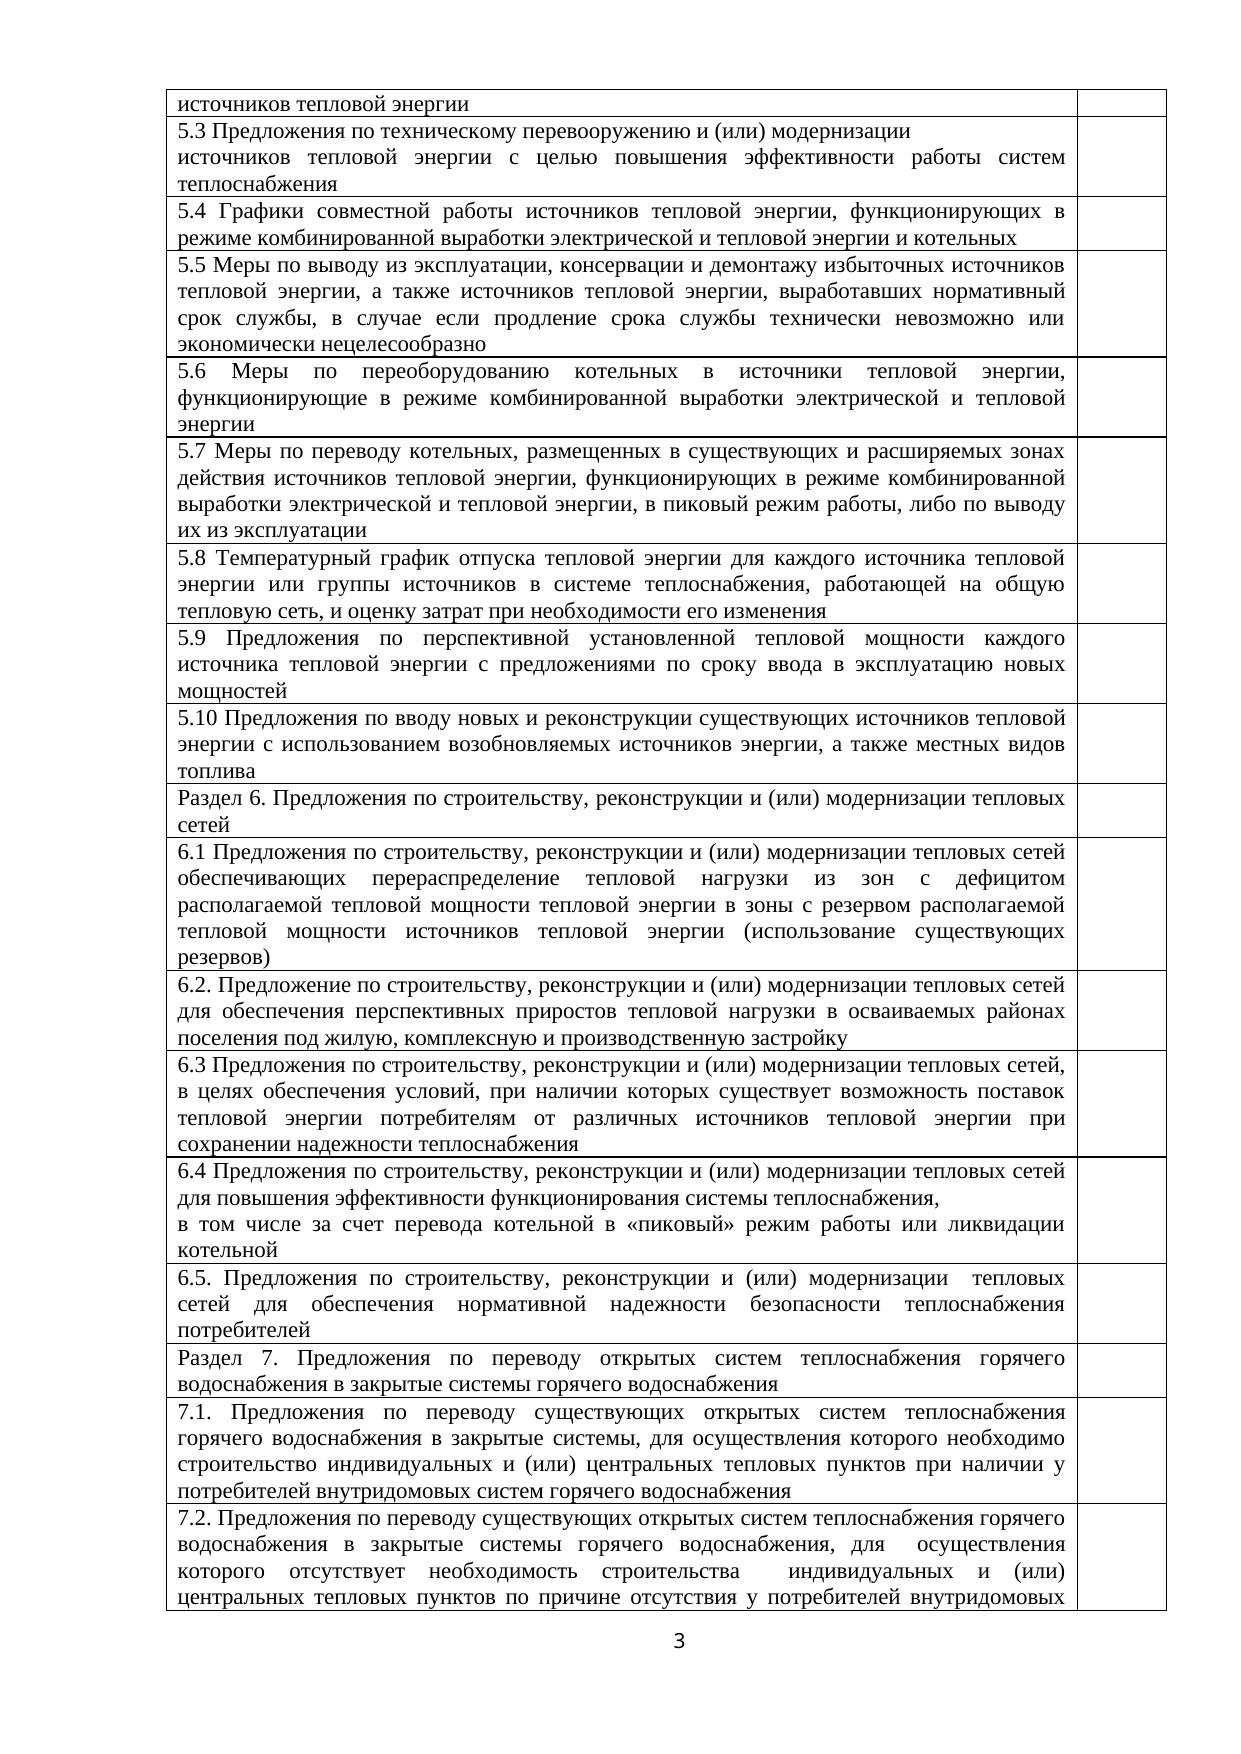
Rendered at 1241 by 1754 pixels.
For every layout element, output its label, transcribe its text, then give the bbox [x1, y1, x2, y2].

table_cell [1078, 438, 1166, 543]
table_cell [1078, 784, 1166, 837]
table_cell 6.4 Предложения по строительству, реконструкции и (или) модернизации тепловых сетей для повышения эффективности функционирования системы теплоснабжения, в том числе за счет перевода котельной в «пиковый» режим работы или ликвидации котельной [167, 1158, 1077, 1263]
table_cell 5.8 Температурный график отпуска тепловой энергии для каждого источника тепловой энергии или группы источников в системе теплоснабжения, работающей на общую тепловую сеть, и оценку затрат при необходимости его изменения [167, 544, 1077, 623]
table_cell [1078, 704, 1166, 783]
table_cell [1078, 251, 1166, 356]
table_cell [1078, 544, 1166, 623]
table_cell [1078, 1504, 1166, 1609]
table_cell [1078, 1264, 1166, 1343]
table_cell 6.5. Предложения по строительству, реконструкции и (или) модернизации тепловых сетей для обеспечения нормативной надежности безопасности теплоснабжения потребителей [167, 1264, 1077, 1343]
table_cell Раздел 7. Предложения по переводу открытых систем теплоснабжения горячего водоснабжения в закрытые системы горячего водоснабжения [167, 1344, 1077, 1397]
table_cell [167, 1504, 1077, 1609]
table_cell [1078, 90, 1166, 116]
table_cell 7.1. Предложения по переводу существующих открытых систем теплоснабжения горячего водоснабжения в закрытые системы, для осуществления которого необходимо строительство индивидуальных и (или) центральных тепловых пунктов при наличии у потребителей внутридомовых систем горячего водоснабжения [167, 1398, 1077, 1503]
table_cell [1078, 358, 1166, 436]
table_cell Раздел 6. Предложения по строительству, реконструкции и (или) модернизации тепловых сетей [167, 784, 1077, 837]
table_cell [1078, 1158, 1166, 1263]
table_cell 5.5 Меры по выводу из эксплуатации, консервации и демонтажу избыточных источников тепловой энергии, а также источников тепловой энергии, выработавших нормативный срок службы, в случае если продление срока службы технически невозможно или экономически нецелесообразно [167, 251, 1077, 356]
table_cell [1078, 197, 1166, 250]
table_cell 6.2. Предложение по строительству, реконструкции и (или) модернизации тепловых сетей для обеспечения перспективных приростов тепловой нагрузки в осваиваемых районах поселения под жилую, комплексную и производственную застройку [167, 971, 1077, 1050]
table_cell 5.4 Графики совместной работы источников тепловой энергии, функционирующих в режиме комбинированной выработки электрической и тепловой энергии и котельных [167, 197, 1077, 250]
table_cell 5.6 Меры по переоборудованию котельных в источники тепловой энергии, функционирующие в режиме комбинированной выработки электрической и тепловой энергии [167, 358, 1077, 436]
table_cell [1078, 1051, 1166, 1156]
table_cell 6.3 Предложения по строительству, реконструкции и (или) модернизации тепловых сетей, в целях обеспечения условий, при наличии которых существует возможность поставок тепловой энергии потребителям от различных источников тепловой энергии при сохранении надежности теплоснабжения [167, 1051, 1077, 1156]
table_cell 5.3 Предложения по техническому перевооружению и (или) модернизации источников тепловой энергии с целью повышения эффективности работы систем теплоснабжения [167, 117, 1077, 196]
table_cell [167, 90, 1077, 116]
table_cell 5.7 Меры по переводу котельных, размещенных в существующих и расширяемых зонах действия источников тепловой энергии, функционирующих в режиме комбинированной выработки электрической и тепловой энергии, в пиковый режим работы, либо по выводу их из эксплуатации [167, 438, 1077, 543]
table_cell 6.1 Предложения по строительству, реконструкции и (или) модернизации тепловых сетей обеспечивающих перераспределение тепловой нагрузки из зон с дефицитом располагаемой тепловой мощности тепловой энергии в зоны с резервом располагаемой тепловой мощности источников тепловой энергии (использование существующих резервов) [167, 838, 1077, 970]
table_cell [1078, 624, 1166, 703]
table_cell [1078, 1398, 1166, 1503]
table_cell 5.9 Предложения по перспективной установленной тепловой мощности каждого источника тепловой энергии с предложениями по сроку ввода в эксплуатацию новых мощностей [167, 624, 1077, 703]
table_cell [1078, 838, 1166, 970]
table_cell [1078, 1344, 1166, 1397]
table_cell [1078, 117, 1166, 196]
table_cell 5.10 Предложения по вводу новых и реконструкции существующих источников тепловой энергии с использованием возобновляемых источников энергии, а также местных видов топлива [167, 704, 1077, 783]
table_cell [1078, 971, 1166, 1050]
